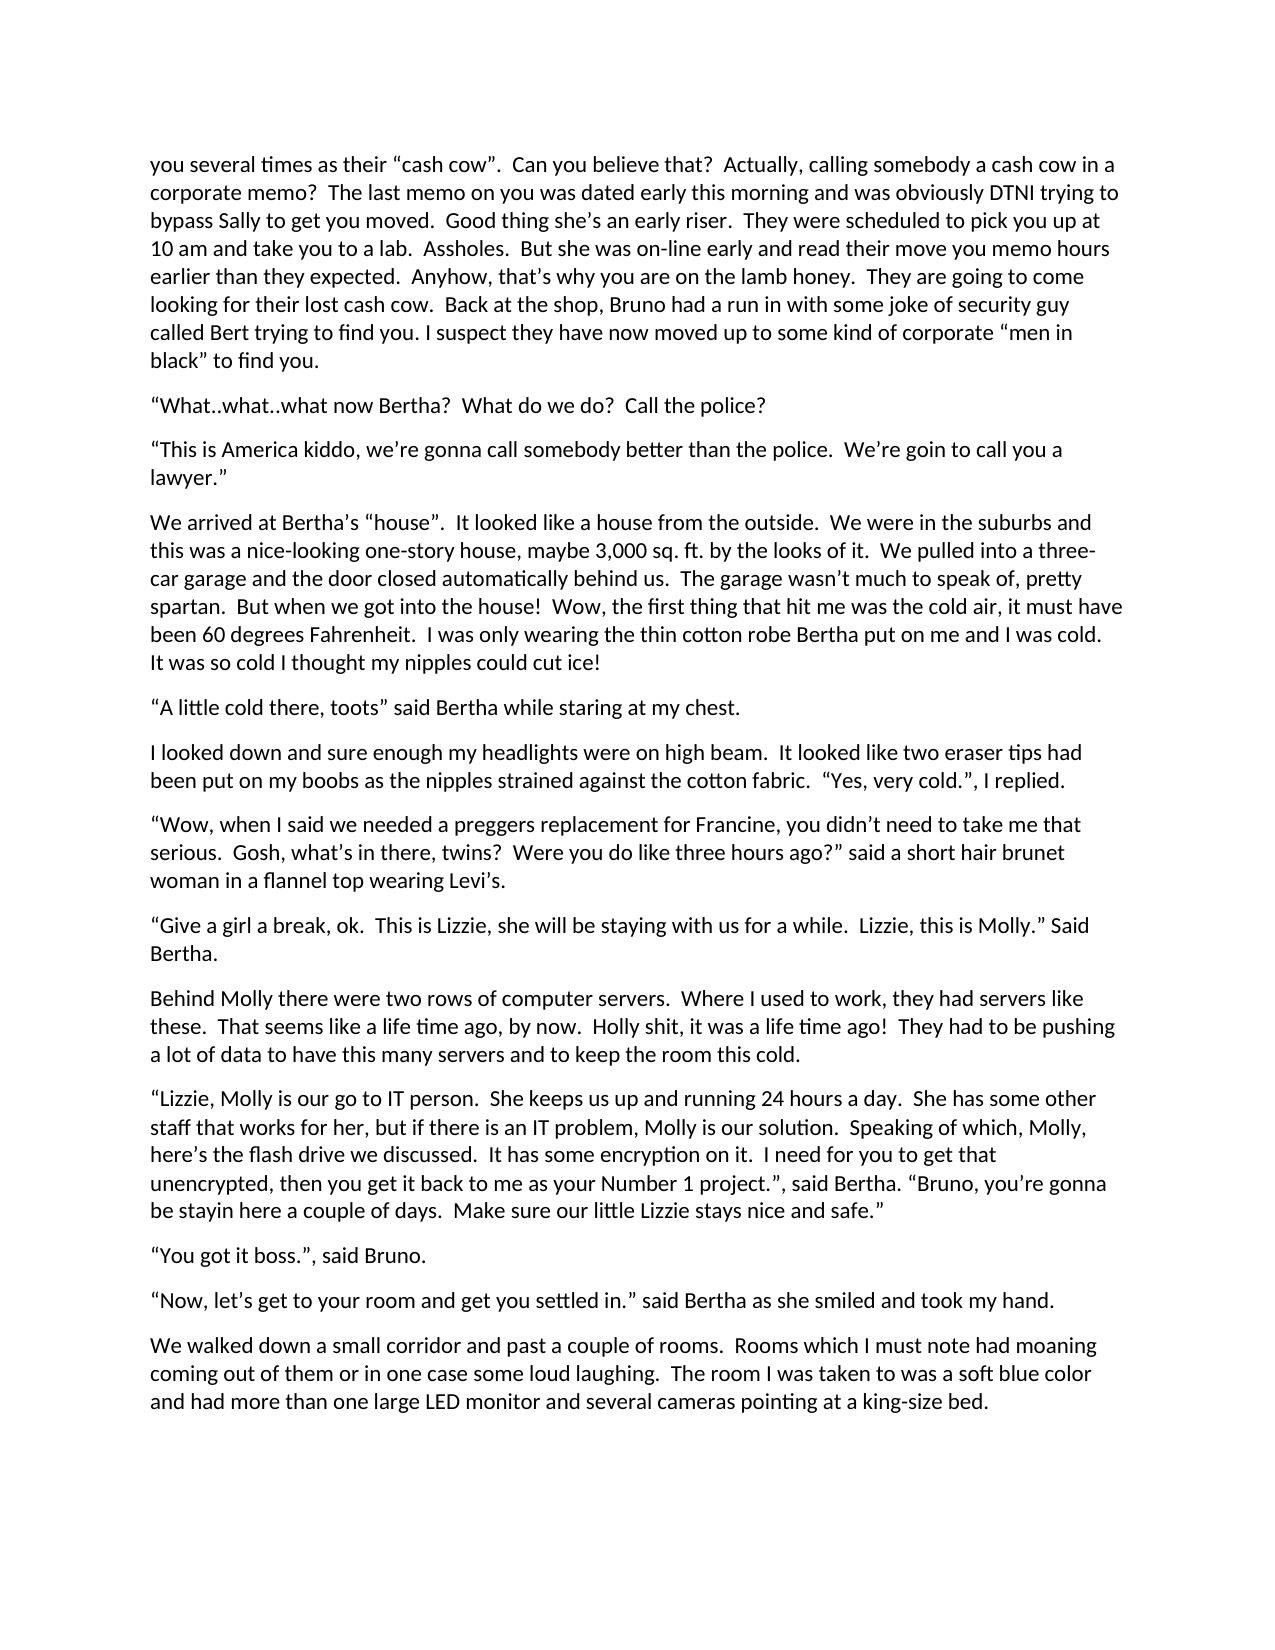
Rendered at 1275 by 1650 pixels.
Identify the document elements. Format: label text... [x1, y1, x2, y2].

text We walked down a small corridor and past a couple of rooms. Rooms which I must note had moaning coming out of them or in one case some loud laughing. The room I was taken to was a soft blue color and had more than one large LED monitor and several cameras pointing at a king-size bed. [150, 1331, 1125, 1415]
text “Lizzie, Molly is our go to IT person. She keeps us up and running 24 hours a day. She has some other staff that works for her, but if there is an IT problem, Molly is our solution. Speaking of which, Molly, here’s the flash drive we discussed. It has some encryption on it. I need for you to get that unencrypted, then you get it back to me as your Number 1 project.”, said Bertha. “Bruno, you’re gonna be stayin here a couple of days. Make sure our little Lizzie stays nice and safe.” [150, 1084, 1125, 1225]
text We arrived at Bertha’s “house”. It looked like a house from the outside. We were in the suburbs and this was a nice-looking one-story house, maybe 3,000 sq. ft. by the looks of it. We pulled into a three-car garage and the door closed automatically behind us. The garage wasn’t much to speak of, pretty spartan. But when we got into the house! Wow, the first thing that hit me was the cold air, it must have been 60 degrees Fahrenheit. I was only wearing the thin cotton robe Bertha put on me and I was cold. It was so cold I thought my nipples could cut ice! [150, 508, 1125, 676]
text “Wow, when I said we needed a preggers replacement for Francine, you didn’t need to take me that serious. Gosh, what’s in there, twins? Were you do like three hours ago?” said a short hair brunet woman in a flannel top wearing Levi’s. [150, 810, 1125, 894]
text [150, 150, 1125, 374]
text “Give a girl a break, ok. This is Lizzie, she will be staying with us for a while. Lizzie, this is Molly.” Said Bertha. [150, 911, 1125, 967]
text I looked down and sure enough my headlights were on high beam. It looked like two eraser tips had been put on my boobs as the nipples strained against the cotton fabric. “Yes, very cold.”, I replied. [150, 738, 1125, 794]
text “A little cold there, toots” said Bertha while staring at my chest. [150, 693, 1125, 721]
text “Now, let’s get to your room and get you settled in.” said Bertha as she smiled and took my hand. [150, 1286, 1125, 1314]
text “What..what..what now Bertha? What do we do? Call the police? [150, 391, 1125, 419]
text “This is America kiddo, we’re gonna call somebody better than the police. We’re goin to call you a lawyer.” [150, 436, 1125, 492]
text Behind Molly there were two rows of computer servers. Where I used to work, they had servers like these. That seems like a life time ago, by now. Holly shit, it was a life time ago! They had to be pushing a lot of data to have this many servers and to keep the room this cold. [150, 984, 1125, 1068]
text “You got it boss.”, said Bruno. [150, 1241, 1125, 1269]
